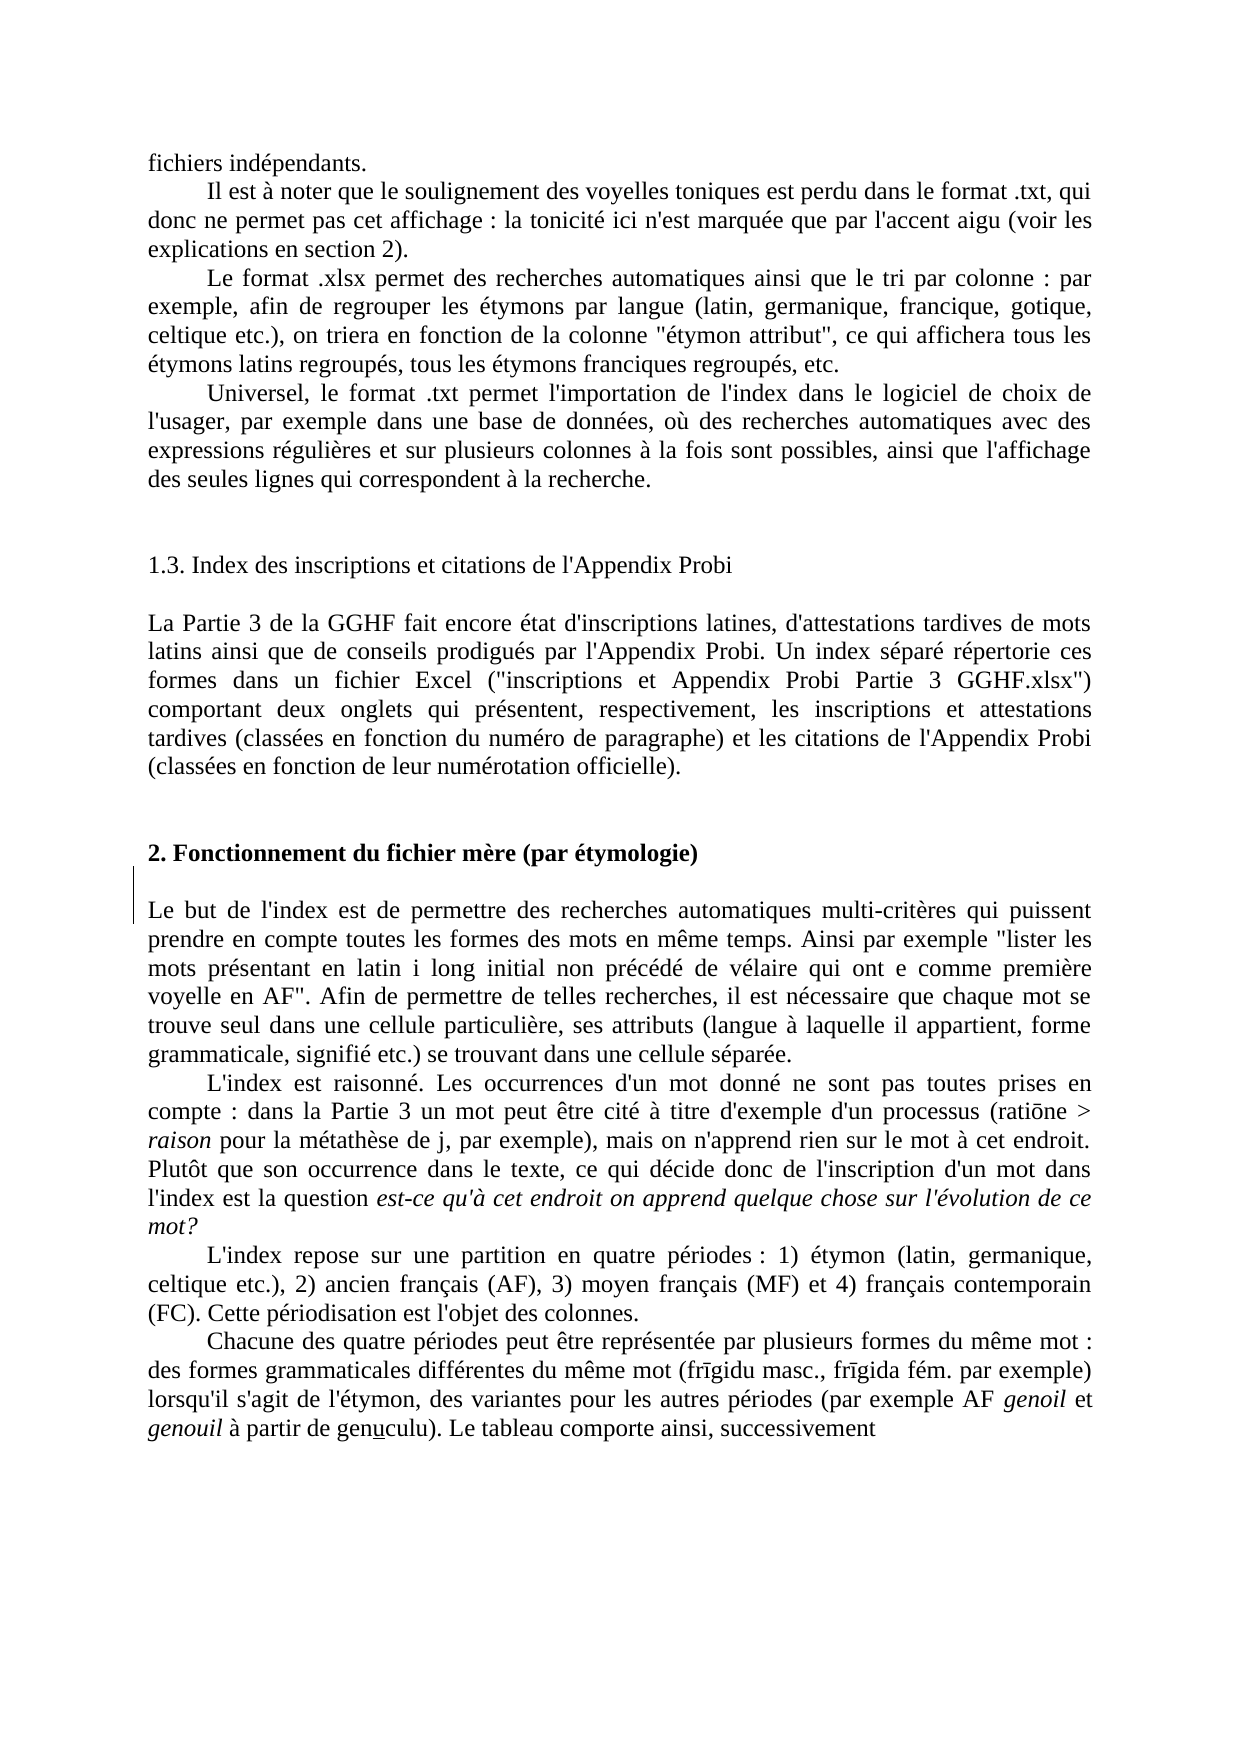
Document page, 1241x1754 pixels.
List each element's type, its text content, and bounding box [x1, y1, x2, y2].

text Universel, le format .txt permet l'importation de l'index dans le logiciel de choix de l'usager, par exemple dans une base de données, où des recherches automatiques avec des expressions régulières et sur plusieurs colonnes à la fois sont possibles, ainsi que l'affichage des seules lignes qui correspondent à la recherche. [148, 378, 1093, 493]
text Il est à noter que le soulignement des voyelles toniques est perdu dans le format .txt, qui donc ne permet pas cet affichage : la tonicité ici n'est marquée que par l'accent aigu (voir les explications en section 2). [148, 176, 1093, 263]
text L'index est raisonné. Les occurrences d'un mot donné ne sont pas toutes prises en compte : dans la Partie 3 un mot peut être cité à titre d'exemple d'un processus (ratiōne > raison pour la métathèse de j, par exemple), mais on n'apprend rien sur le mot à cet endroit. Plutôt que son occurrence dans le texte, ce qui décide donc de l'inscription d'un mot dans l'index est la question est-ce qu'à cet endroit on apprend quelque chose sur l'évolution de ce mot? [148, 1068, 1093, 1240]
text 1.3. Index des inscriptions et citations de l'Appendix Probi [148, 550, 1093, 579]
text Le format .xlsx permet des recherches automatiques ainsi que le tri par colonne : par exemple, afin de regrouper les étymons par langue (latin, germanique, francique, gotique, celtique etc.), on triera en fonction de la colonne "étymon attribut", ce qui affichera tous les étymons latins regroupés, tous les étymons franciques regroupés, etc. [148, 263, 1093, 378]
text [148, 148, 1093, 176]
text La Partie 3 de la GGHF fait encore état d'inscriptions latines, d'attestations tardives de mots latins ainsi que de conseils prodigués par l'Appendix Probi. Un index séparé répertorie ces formes dans un fichier Excel ("inscriptions et Appendix Probi Partie 3 GGHF.xlsx") comportant deux onglets qui présentent, respectivement, les inscriptions et attestations tardives (classées en fonction du numéro de paragraphe) et les citations de l'Appendix Probi (classées en fonction de leur numérotation officielle). [148, 608, 1093, 780]
text Chacune des quatre périodes peut être représentée par plusieurs formes du même mot : des formes grammaticales différentes du même mot (frīgidu masc., frīgida fém. par exemple) lorsqu'il s'agit de l'étymon, des variantes pour les autres périodes (par exemple AF genoil et genouil à partir de genuculu). Le tableau comporte ainsi, successivement [148, 1326, 1093, 1441]
text 2. Fonctionnement du fichier mère (par étymologie) [148, 838, 1093, 866]
text Le but de l'index est de permettre des recherches automatiques multi-critères qui puissent prendre en compte toutes les formes des mots en même temps. Ainsi par exemple "lister les mots présentant en latin i long initial non précédé de vélaire qui ont e comme première voyelle en AF". Afin de permettre de telles recherches, il est nécessaire que chaque mot se trouve seul dans une cellule particulière, ses attributs (langue à laquelle il appartient, forme grammaticale, signifié etc.) se trouvant dans une cellule séparée. [148, 895, 1093, 1068]
text L'index repose sur une partition en quatre périodes : 1) étymon (latin, germanique, celtique etc.), 2) ancien français (AF), 3) moyen français (MF) et 4) français contemporain (FC). Cette périodisation est l'objet des colonnes. [148, 1240, 1093, 1326]
